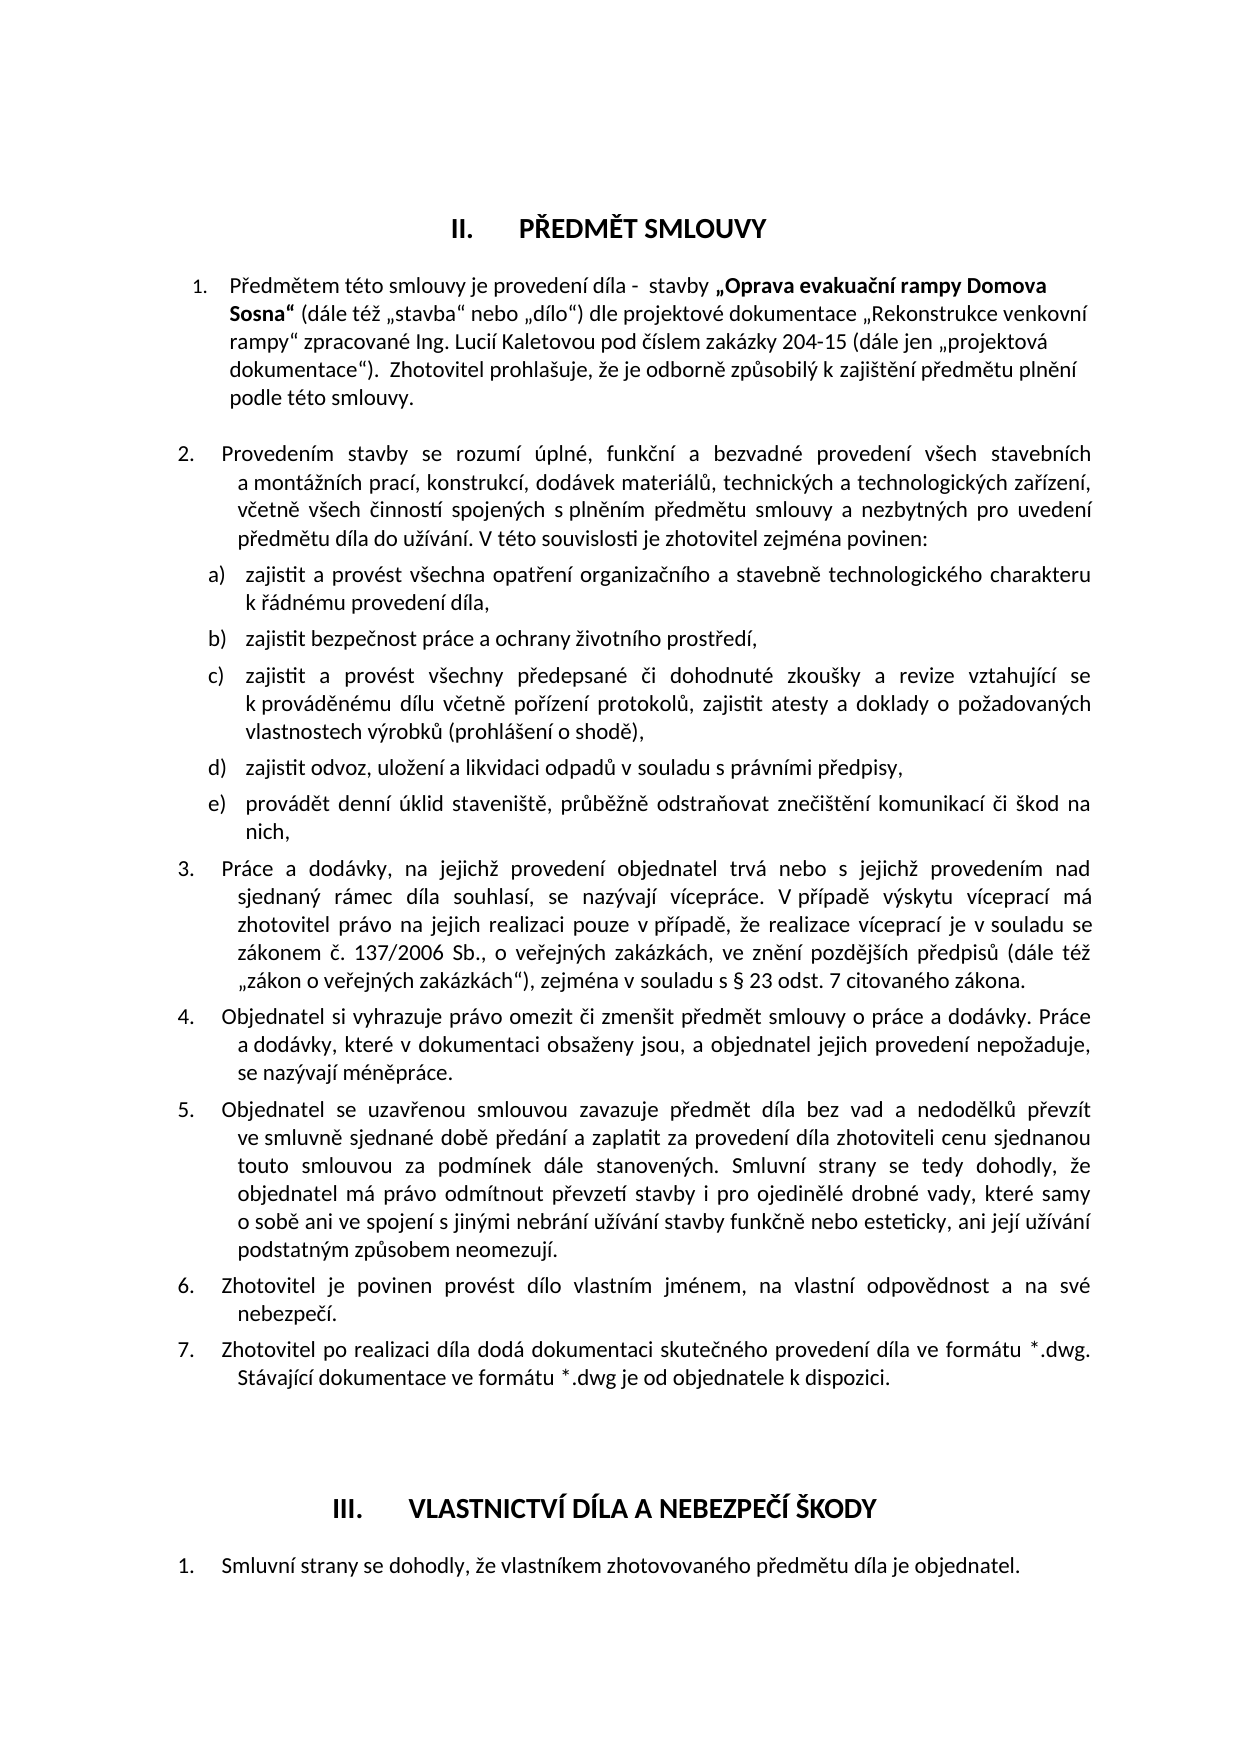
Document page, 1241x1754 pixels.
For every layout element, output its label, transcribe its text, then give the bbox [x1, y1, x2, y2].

subtitle 6. Zhotovitel je povinen provést dílo vlastním jménem, na vlastní odpovědnost a na své nebezpečí. [177, 1271, 1093, 1327]
subtitle 7. Zhotovitel po realizaci díla dodá dokumentaci skutečného provedení díla ve formátu *.dwg. Stávající dokumentace ve formátu *.dwg je od objednatele k dispozici. [177, 1336, 1093, 1392]
subtitle 2. Provedením stavby se rozumí úplné, funkční a bezvadné provedení všech stavebních a montážních prací, konstrukcí, dodávek materiálů, technických a technologických zařízení, včetně všech činností spojených s plněním předmětu smlouvy a nezbytných pro uvedení předmětu díla do užívání. V této souvislosti je zhotovitel zejména povinen: [177, 439, 1093, 552]
subtitle PŘEDMĚT SMLOUVY [148, 210, 1093, 246]
subtitle 5. Objednatel se uzavřenou smlouvou zavazuje předmět díla bez vad a nedodělků převzít ve smluvně sjednané době předání a zaplatit za provedení díla zhotoviteli cenu sjednanou touto smlouvou za podmínek dále stanovených. Smluvní strany se tedy dohodly, že objednatel má právo odmítnout převzetí stavby i pro ojedinělé drobné vady, které samy o sobě ani ve spojení s jinými nebrání užívání stavby funkčně nebo esteticky, ani její užívání podstatným způsobem neomezují. [177, 1095, 1093, 1263]
list zajistit bezpečnost práce a ochrany životního prostředí, [208, 624, 1093, 652]
subtitle 3. Práce a dodávky, na jejichž provedení objednatel trvá nebo s jejichž provedením nad sjednaný rámec díla souhlasí, se nazývají vícepráce. V případě výskytu víceprací má zhotovitel právo na jejich realizaci pouze v případě, že realizace víceprací je v souladu se zákonem č. 137/2006 Sb., o veřejných zakázkách, ve znění pozdějších předpisů (dále též „zákon o veřejných zakázkách“), zejména v souladu s § 23 odst. 7 citovaného zákona. [177, 854, 1093, 994]
list zajistit a provést všechny předepsané či dohodnuté zkoušky a revize vztahující se k prováděnému dílu včetně pořízení protokolů, zajistit atesty a doklady o požadovaných vlastnostech výrobků (prohlášení o shodě), [208, 661, 1093, 745]
list Předmětem této smlouvy je provedení díla - stavby „Oprava evakuační rampy Domova Sosna“ (dále též „stavba“ nebo „dílo“) dle projektové dokumentace „Rekonstrukce venkovní rampy“ zpracované Ing. Lucií Kaletovou pod číslem zakázky 204-15 (dále jen „projektová dokumentace“). Zhotovitel prohlašuje, že je odborně způsobilý k zajištění předmětu plnění podle této smlouvy. [192, 271, 1093, 411]
subtitle 1. Smluvní strany se dohodly, že vlastníkem zhotovovaného předmětu díla je objednatel. [177, 1551, 1093, 1579]
list provádět denní úklid staveniště, průběžně odstraňovat znečištění komunikací či škod na nich, [208, 789, 1093, 846]
subtitle VLASTNICTVÍ DÍLA A NEBEZPEČÍ ŠKODY [148, 1490, 1093, 1526]
list zajistit odvoz, uložení a likvidaci odpadů v souladu s právními předpisy, [208, 753, 1093, 781]
list zajistit a provést všechna opatření organizačního a stavebně technologického charakteru k řádnému provedení díla, [208, 560, 1093, 616]
subtitle 4. Objednatel si vyhrazuje právo omezit či zmenšit předmět smlouvy o práce a dodávky. Práce a dodávky, které v dokumentaci obsaženy jsou, a objednatel jejich provedení nepožaduje, se nazývají méněpráce. [177, 1002, 1093, 1086]
